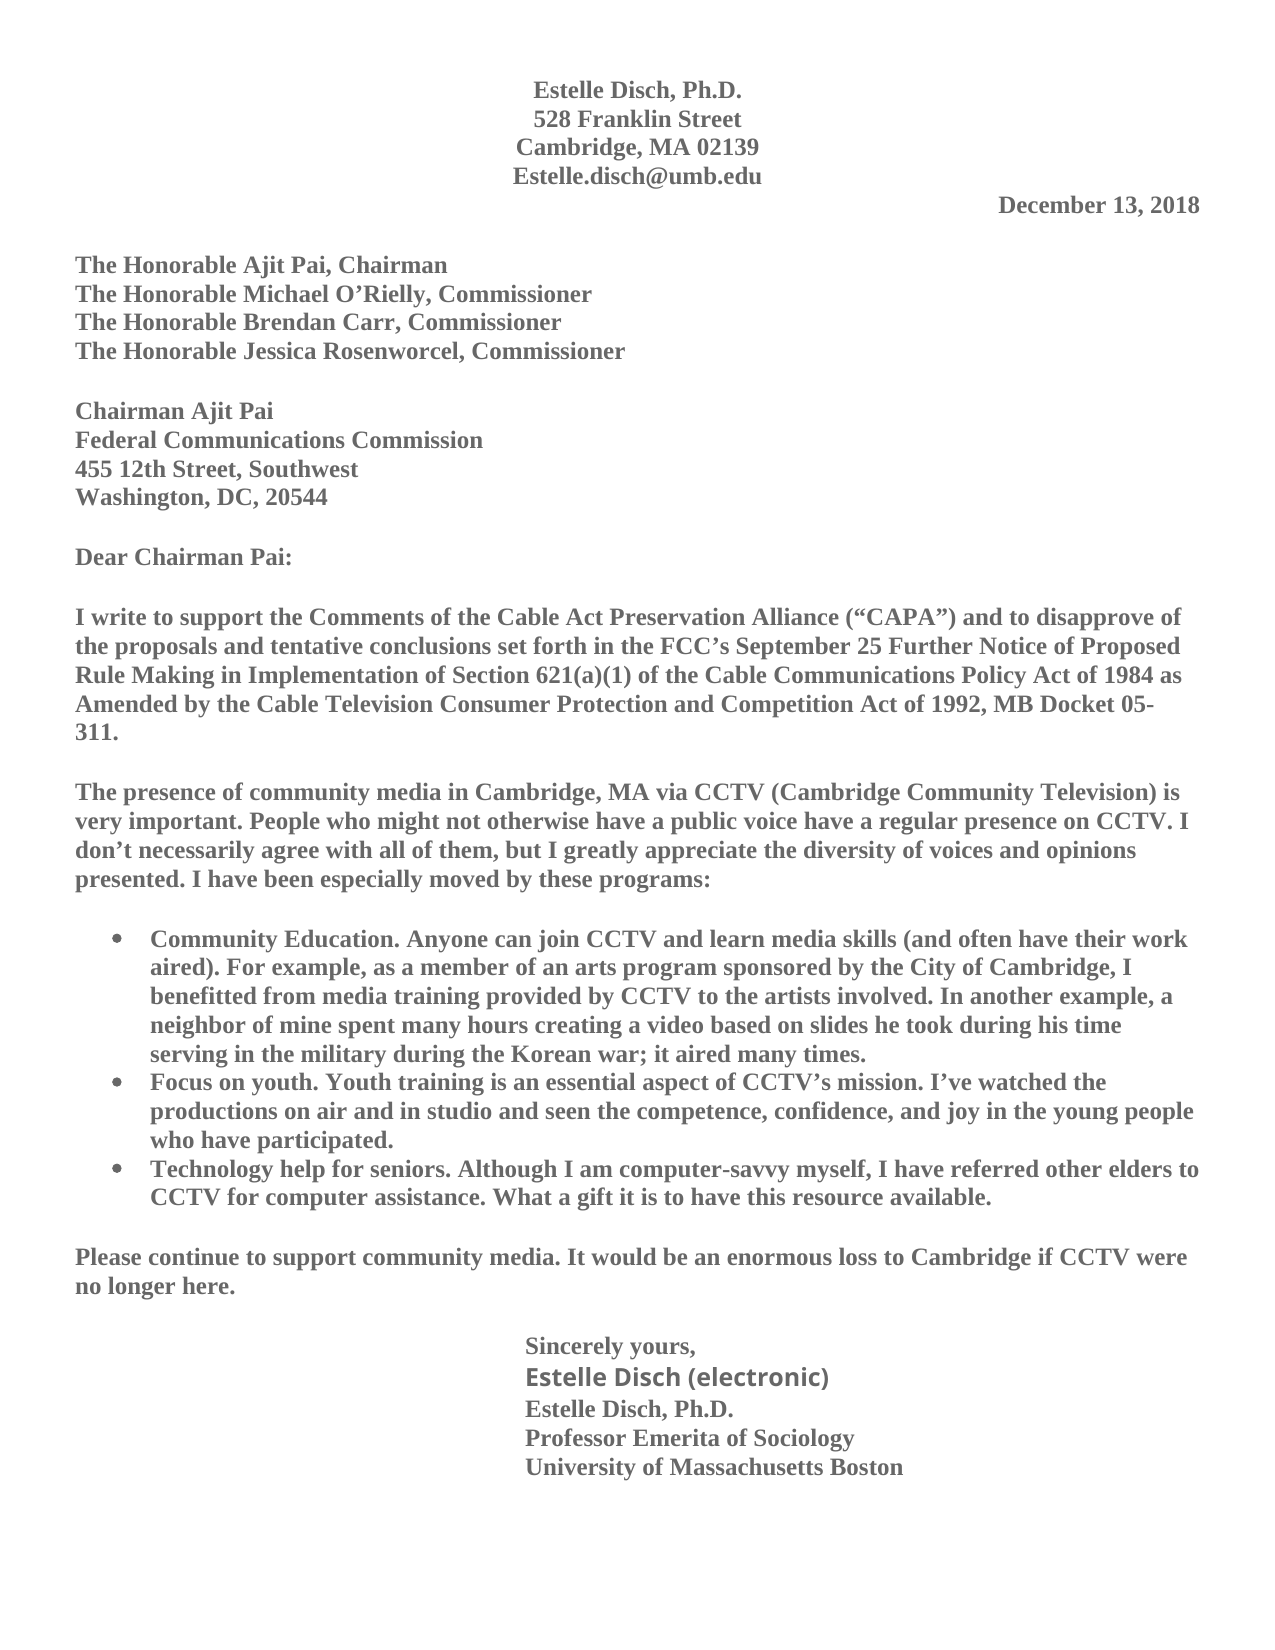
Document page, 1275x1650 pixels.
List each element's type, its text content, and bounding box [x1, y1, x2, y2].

text Dear Chairman Pai: [75, 542, 1200, 571]
text Cambridge, MA 02139 [75, 132, 1200, 161]
text Chairman Ajit Pai Federal Communications Commission 455 12th Street, Southwest Washington, DC, 20544 [75, 396, 1200, 511]
text Estelle.disch@umb.edu [75, 161, 1200, 190]
list Focus on youth. Youth training is an essential aspect of CCTV’s mission. I’ve watched the productions on air and in studio and seen the competence, confidence, and joy in the young people who have participated. [112, 1067, 1200, 1154]
text Please continue to support community media. It would be an enormous loss to Cambridge if CCTV were no longer here. [75, 1242, 1200, 1300]
text Estelle Disch (electronic) [75, 1360, 1200, 1394]
text December 13, 2018 [75, 190, 1200, 219]
text 528 Franklin Street [75, 104, 1200, 132]
text The Honorable Ajit Pai, Chairman The Honorable Michael O’Rielly, Commissioner The Honorable Brendan Carr, Commissioner The Honorable Jessica Rosenworcel, Commissioner [75, 250, 1200, 365]
text I write to support the Comments of the Cable Act Preservation Alliance (“CAPA”) and to disapprove of the proposals and tentative conclusions set forth in the FCC’s September 25 Further Notice of Proposed Rule Making in Implementation of Section 621(a)(1) of the Cable Communications Policy Act of 1984 as Amended by the Cable Television Consumer Protection and Competition Act of 1992, MB Docket 05- 311. [75, 602, 1200, 746]
text Estelle Disch, Ph.D. [75, 1394, 1200, 1423]
text University of Massachusetts Boston [75, 1452, 1200, 1480]
list Community Education. Anyone can join CCTV and learn media skills (and often have their work aired). For example, as a member of an arts program sponsored by the City of Cambridge, I benefitted from media training provided by CCTV to the artists involved. In another example, a neighbor of mine spent many hours creating a video based on slides he took during his time serving in the military during the Korean war; it aired many times. [112, 924, 1200, 1067]
text Sincerely yours, [75, 1331, 1200, 1360]
text Estelle Disch, Ph.D. [75, 75, 1200, 104]
text The presence of community media in Cambridge, MA via CCTV (Cambridge Community Television) is very important. People who might not otherwise have a public voice have a regular presence on CCTV. I don’t necessarily agree with all of them, but I greatly appreciate the diversity of voices and opinions presented. I have been especially moved by these programs: [75, 777, 1200, 892]
list Technology help for seniors. Although I am computer-savvy myself, I have referred other elders to CCTV for computer assistance. What a gift it is to have this resource available. [112, 1154, 1200, 1211]
text Professor Emerita of Sociology [75, 1423, 1200, 1452]
